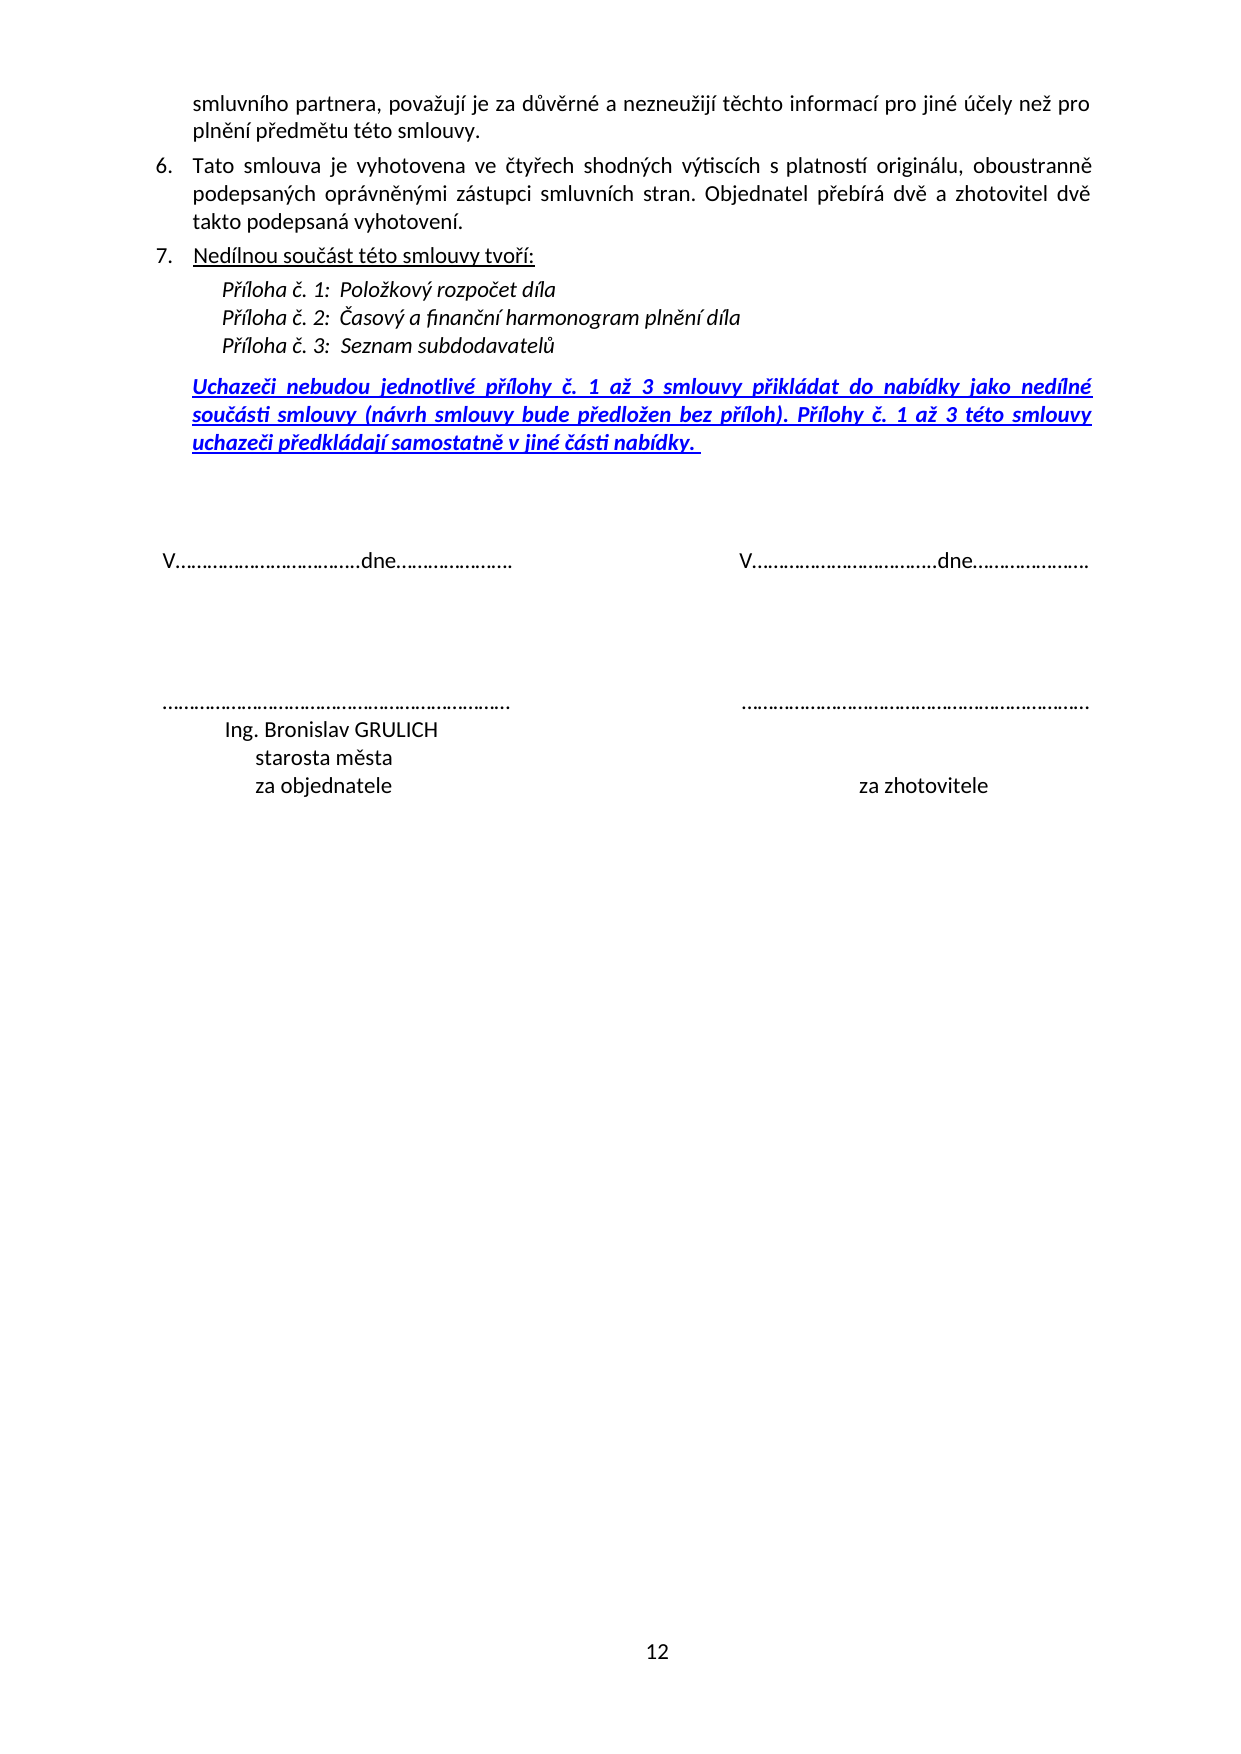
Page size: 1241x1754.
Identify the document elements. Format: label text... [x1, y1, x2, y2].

list Nedílnou součást této smlouvy tvoří: [148, 241, 1093, 269]
text Ing. Bronislav GRULICH [162, 715, 1093, 743]
text Příloha č. 3: Seznam subdodavatelů [207, 332, 1093, 359]
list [155, 89, 1093, 145]
text Příloha č. 1: Položkový rozpočet díla [207, 276, 1093, 303]
list Tato smlouva je vyhotovena ve čtyřech shodných výtiscích s platností originálu, oboustranně podepsaných oprávněnými zástupci smluvních stran. Objednatel přebírá dvě a zhotovitel dvě takto podepsaná vyhotovení. [155, 151, 1093, 235]
text Příloha č. 2: Časový a finanční harmonogram plnění díla [207, 303, 1093, 332]
text za objednatele za zhotovitele [162, 771, 1093, 799]
text starosta města [162, 743, 1093, 771]
text ………………………………………………………… ………………………………………………………… [162, 687, 1093, 715]
text V……………………………..dne…………………. V……………………………..dne…………………. [162, 547, 1093, 575]
text Uchazeči nebudou jednotlivé přílohy č. 1 až 3 smlouvy přikládat do nabídky jako nedílné součásti smlouvy (návrh smlouvy bude předložen bez příloh). Přílohy č. 1 až 3 této smlouvy uchazeči předkládají samostatně v jiné části nabídky. [192, 398, 1093, 456]
text Uchazeči nebudou jednotlivé přílohy č. 1 až 3 smlouvy přikládat do nabídky jako nedílné součásti smlouvy (návrh smlouvy bude předložen bez příloh). Přílohy č. 1 až 3 této smlouvy uchazeči předkládají samostatně v jiné části nabídky. [192, 372, 1093, 396]
